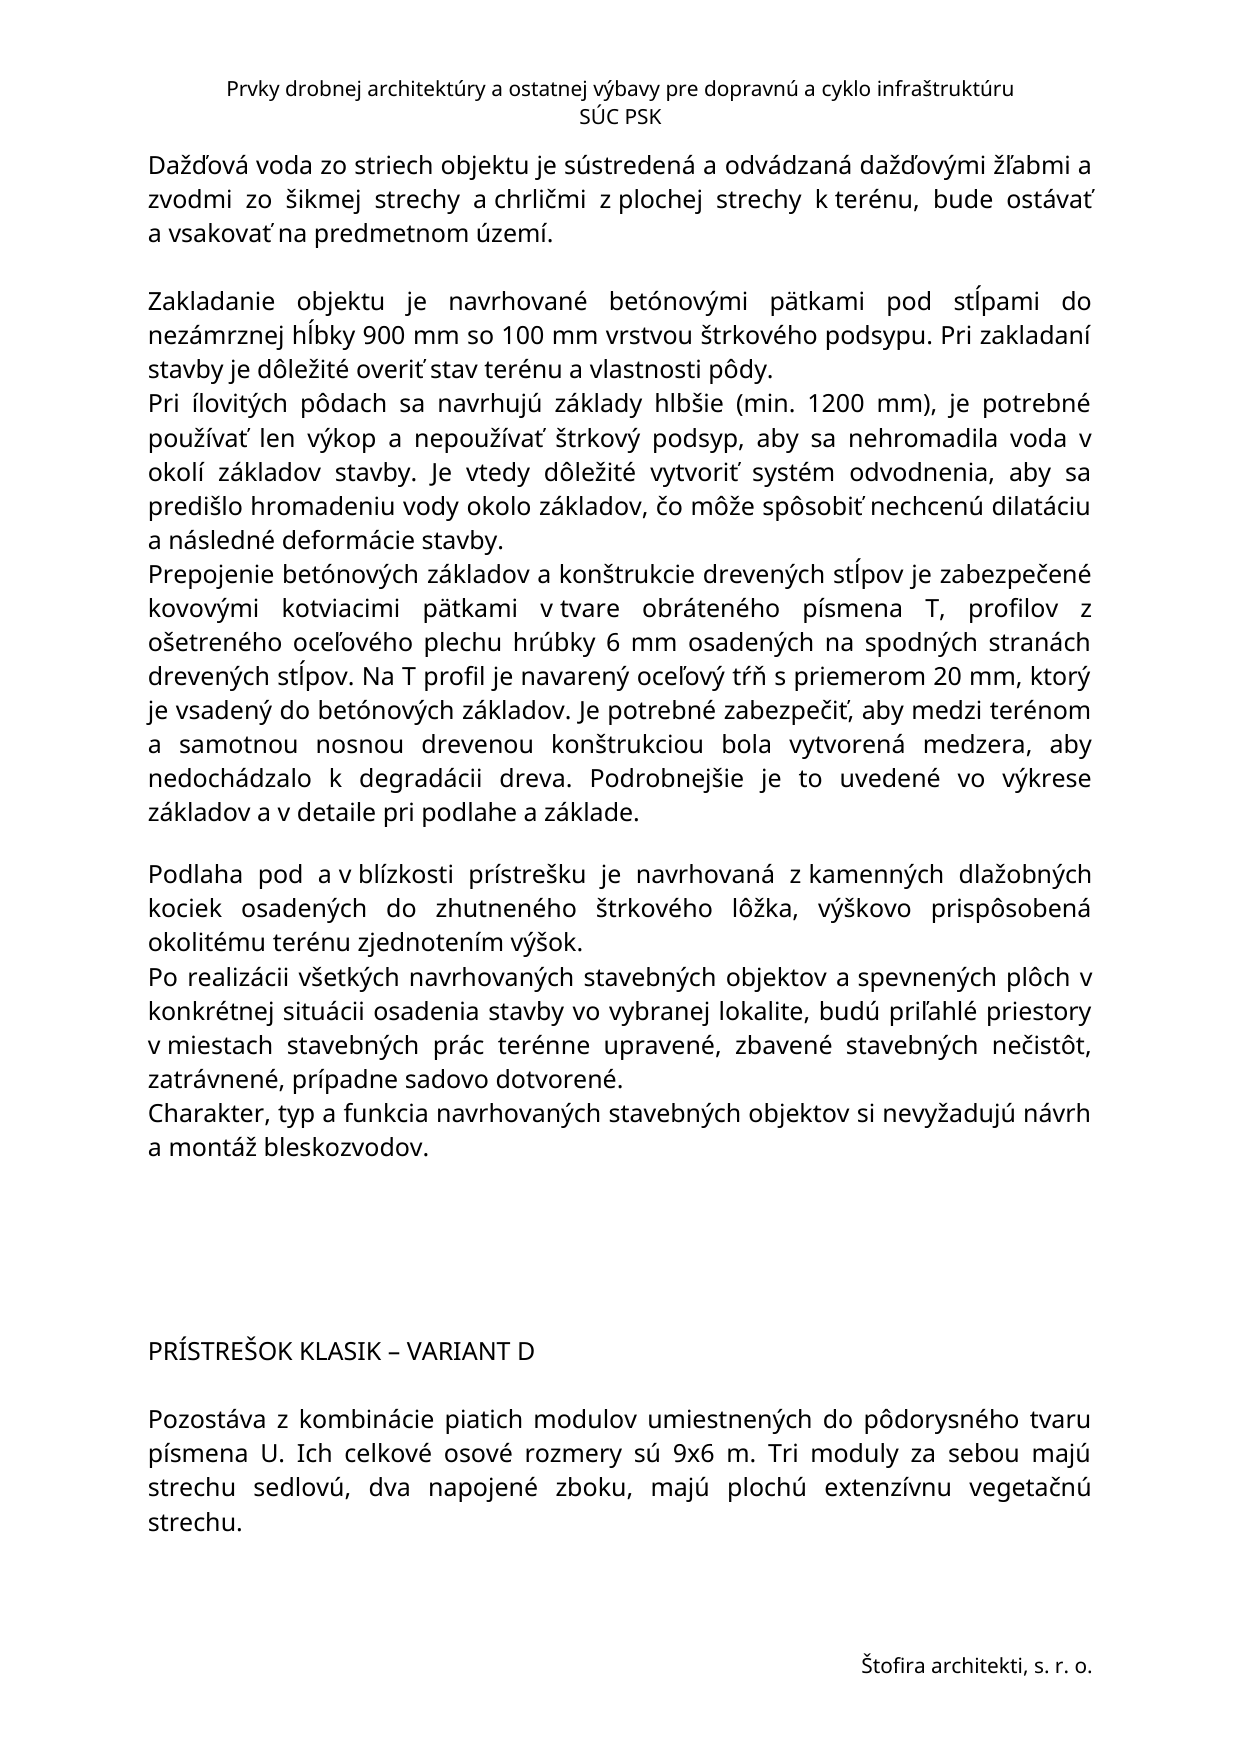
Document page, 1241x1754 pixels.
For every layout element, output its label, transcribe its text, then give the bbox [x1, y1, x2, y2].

text Podlaha pod a v blízkosti prístrešku je navrhovaná z kamenných dlažobných kociek osadených do zhutneného štrkového lôžka, výškovo prispôsobená okolitému terénu zjednotením výšok. [148, 857, 1092, 959]
text PRÍSTREŠOK KLASIK – VARIANT D [148, 1334, 1092, 1368]
text Pri ílovitých pôdach sa navrhujú základy hlbšie (min. 1200 mm), je potrebné používať len výkop a nepoužívať štrkový podsyp, aby sa nehromadila voda v okolí základov stavby. Je vtedy dôležité vytvoriť systém odvodnenia, aby sa predišlo hromadeniu vody okolo základov, čo môže spôsobiť nechcenú dilatáciu a následné deformácie stavby. [148, 386, 1092, 556]
text Dažďová voda zo striech objektu je sústredená a odvádzaná dažďovými žľabmi a zvodmi zo šikmej strechy a chrličmi z plochej strechy k terénu, bude ostávať a vsakovať na predmetnom území. [148, 148, 1092, 250]
text Pozostáva z kombinácie piatich modulov umiestnených do pôdorysného tvaru písmena U. Ich celkové osové rozmery sú 9x6 m. Tri moduly za sebou majú strechu sedlovú, dva napojené zboku, majú plochú extenzívnu vegetačnú strechu. [148, 1402, 1092, 1538]
text Prepojenie betónových základov a konštrukcie drevených stĺpov je zabezpečené kovovými kotviacimi pätkami v tvare obráteného písmena T, profilov z ošetreného oceľového plechu hrúbky 6 mm osadených na spodných stranách drevených stĺpov. Na T profil je navarený oceľový tŕň s priemerom 20 mm, ktorý je vsadený do betónových základov. Je potrebné zabezpečiť, aby medzi terénom a samotnou nosnou drevenou konštrukciou bola vytvorená medzera, aby nedochádzalo k degradácii dreva. Podrobnejšie je to uvedené vo výkrese základov a v detaile pri podlahe a základe. [148, 556, 1092, 829]
text Po realizácii všetkých navrhovaných stavebných objektov a spevnených plôch v konkrétnej situácii osadenia stavby vo vybranej lokalite, budú priľahlé priestory v miestach stavebných prác terénne upravené, zbavené stavebných nečistôt, zatrávnené, prípadne sadovo dotvorené. [148, 959, 1092, 1095]
text Zakladanie objektu je navrhované betónovými pätkami pod stĺpami do nezámrznej hĺbky 900 mm so 100 mm vrstvou štrkového podsypu. Pri zakladaní stavby je dôležité overiť stav terénu a vlastnosti pôdy. [148, 284, 1092, 386]
text Charakter, typ a funkcia navrhovaných stavebných objektov si nevyžadujú návrh a montáž bleskozvodov. [148, 1095, 1092, 1163]
